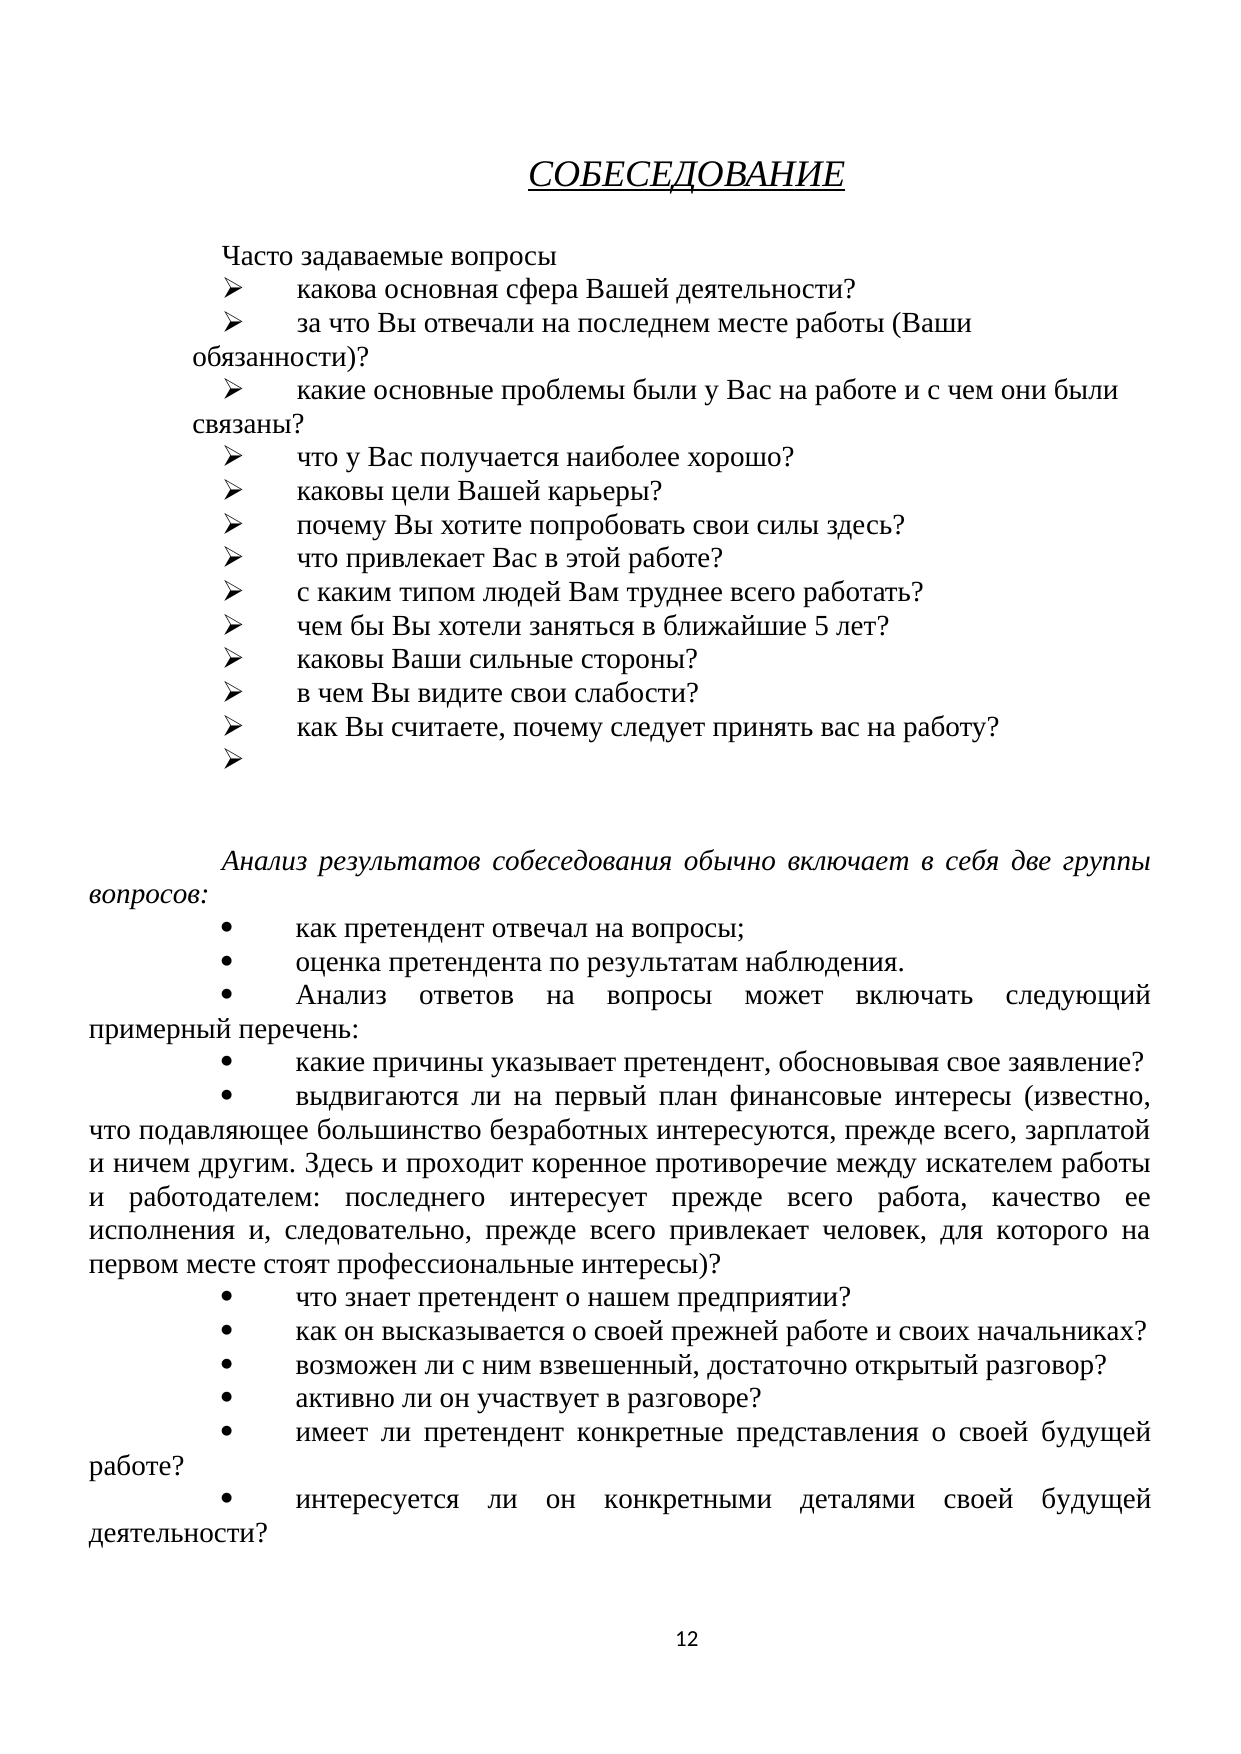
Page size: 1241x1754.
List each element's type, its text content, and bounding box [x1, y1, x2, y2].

list что привлекает Вас в этой работе? [192, 540, 1152, 574]
list активно ли он участвует в разговоре? [89, 1381, 1152, 1414]
list чем бы Вы хотели заняться в ближайшие 5 лет? [192, 608, 1152, 641]
text СОБЕСЕДОВАНИЕ [222, 152, 1152, 195]
list в чем Вы видите свои слабости? [192, 675, 1152, 709]
list какие основные проблемы были у Вас на работе и с чем они были связаны? [192, 372, 1152, 439]
text Анализ результатов собеседования обычно включает в себя две группы вопросов: [89, 843, 1152, 910]
list за что Вы отвечали на последнем месте работы (Ваши обязанности)? [192, 305, 1152, 372]
list Анализ ответов на вопросы может включать следующий примерный перечень: [89, 977, 1152, 1044]
list какова основная сфера Вашей деятельности? [192, 271, 1152, 305]
list почему Вы хотите попробовать свои силы здесь? [192, 507, 1152, 540]
list оценка претендента по результатам наблюдения. [89, 944, 1152, 977]
list как он высказывается о своей прежней работе и своих начальниках? [89, 1313, 1152, 1347]
list с каким типом людей Вам труднее всего работать? [192, 574, 1152, 608]
list как претендент отвечал на вопросы; [89, 910, 1152, 944]
list каковы Ваши сильные стороны? [192, 641, 1152, 675]
list выдвигаются ли на первый план финансовые интересы (известно, что подавляющее большинство безработных интересуются, прежде всего, зарплатой и ничем другим. Здесь и проходит коренное противоречие между искателем работы и работодателем: последнего интересует прежде всего работа, качество ее исполнения и, следовательно, прежде всего привлекает человек, для которого на первом месте стоят профессиональные интересы)? [89, 1078, 1152, 1279]
list какие причины указывает претендент, обосновывая свое заявление? [89, 1044, 1152, 1078]
list имеет ли претендент конкретные представления о своей будущей работе? [89, 1414, 1152, 1481]
text Часто задаваемые вопросы [192, 238, 1152, 271]
list возможен ли с ним взвешенный, достаточно открытый разговор? [89, 1347, 1152, 1381]
list что знает претендент о нашем предприятии? [89, 1279, 1152, 1313]
list как Вы считаете, почему следует принять вас на работу? [192, 709, 1152, 742]
list каковы цели Вашей карьеры? [192, 473, 1152, 507]
list интересуется ли он конкретными деталями своей будущей деятельности? [89, 1481, 1152, 1548]
list что у Вас получается наиболее хорошо? [192, 439, 1152, 473]
